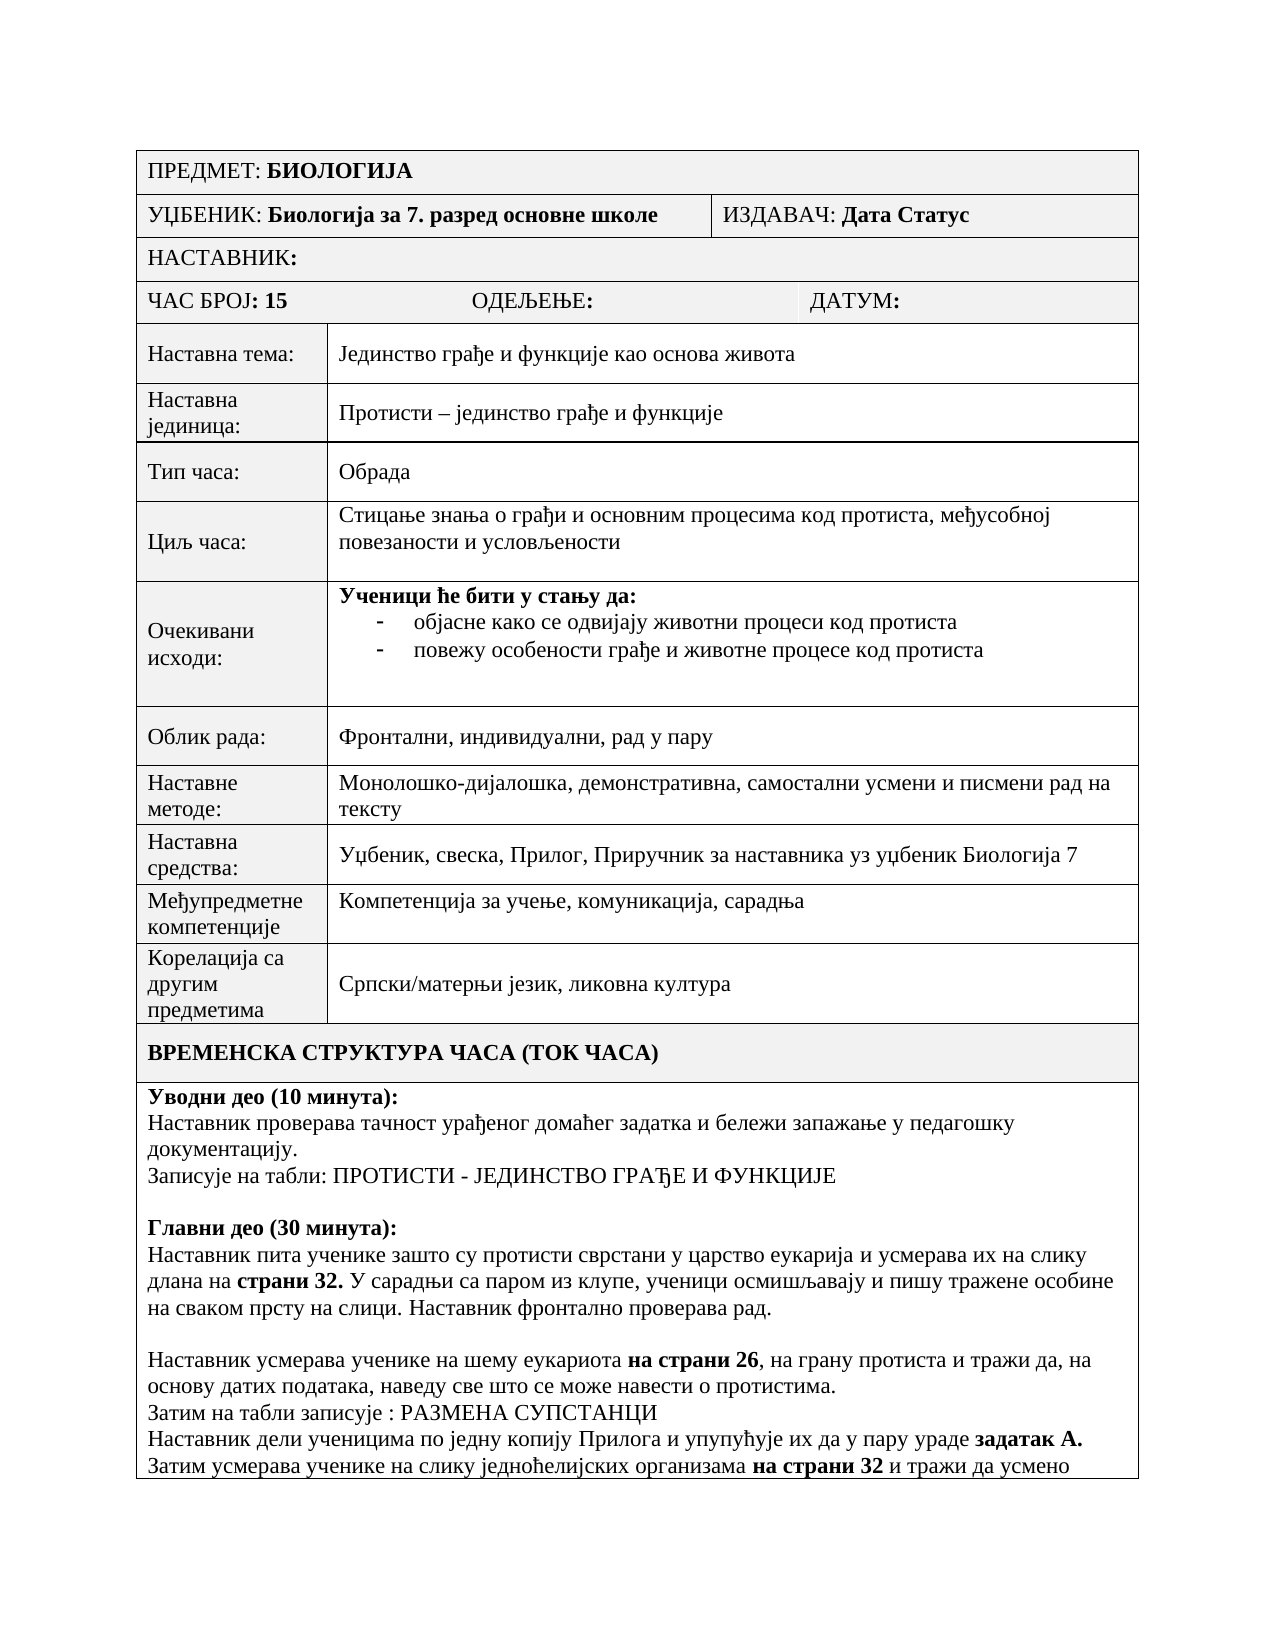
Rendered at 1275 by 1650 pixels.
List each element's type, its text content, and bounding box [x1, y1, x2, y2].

table_cell Компетенција за учење, комуникација, сарадња [328, 885, 1138, 942]
table_cell УЏБЕНИК: Биологија за 7. разред основне школе [137, 195, 711, 237]
table_cell Међупредметне компетенције [137, 885, 327, 942]
table_cell ОДЕЉЕЊЕ: [460, 282, 798, 323]
table_cell Обрада [328, 443, 1138, 501]
table_cell Протисти – јединство грађе и функције [328, 384, 1138, 441]
table_cell Ученици ће бити у стању да: објасне како се одвијају животни процеси код протиста повежу особености грађе и животне процесе код протиста [328, 582, 1138, 706]
table_cell Јединство грађе и функције као основа живота [328, 324, 1138, 382]
table_cell Наставна средства: [137, 825, 327, 883]
table_cell Наставне методе: [137, 766, 327, 824]
table_cell ЧАС БРОЈ: 15 [137, 282, 460, 323]
table_cell Облик рада: [137, 707, 327, 765]
table_cell Корелација са другим предметима [137, 944, 327, 1023]
table_cell НАСТАВНИК: [137, 238, 1138, 281]
table_cell ДАТУМ: [799, 282, 1138, 323]
table_cell Уџбеник, свеска, Прилог, Приручник за наставника уз уџбеник Биологија 7 [328, 825, 1138, 883]
table_cell Очекивани исходи: [137, 582, 327, 706]
table_cell Фронтални, индивидуални, рад у пару [328, 707, 1138, 765]
table_cell Циљ часа: [137, 502, 327, 581]
table_cell ВРЕМЕНСКА СТРУКТУРА ЧАСА (ТОК ЧАСА) [137, 1024, 1138, 1082]
table_cell Наставна јединица: [137, 384, 327, 441]
table_cell ИЗДАВАЧ: Дата Статус [712, 195, 1138, 237]
table_header ПРЕДМЕТ: БИОЛОГИЈА [137, 151, 1138, 194]
table_cell Српски/матерњи језик, ликовна култура [328, 944, 1138, 1023]
table_cell Стицање знања о грађи и основним процесима код протиста, међусобној повезаности и условљености [328, 502, 1138, 581]
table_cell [137, 1083, 1138, 1478]
table_cell Тип часа: [137, 443, 327, 501]
table_cell Наставна тема: [137, 324, 327, 382]
table_cell Монолошко-дијалошка, демонстративна, самостални усмени и писмени рад на тексту [328, 766, 1138, 824]
